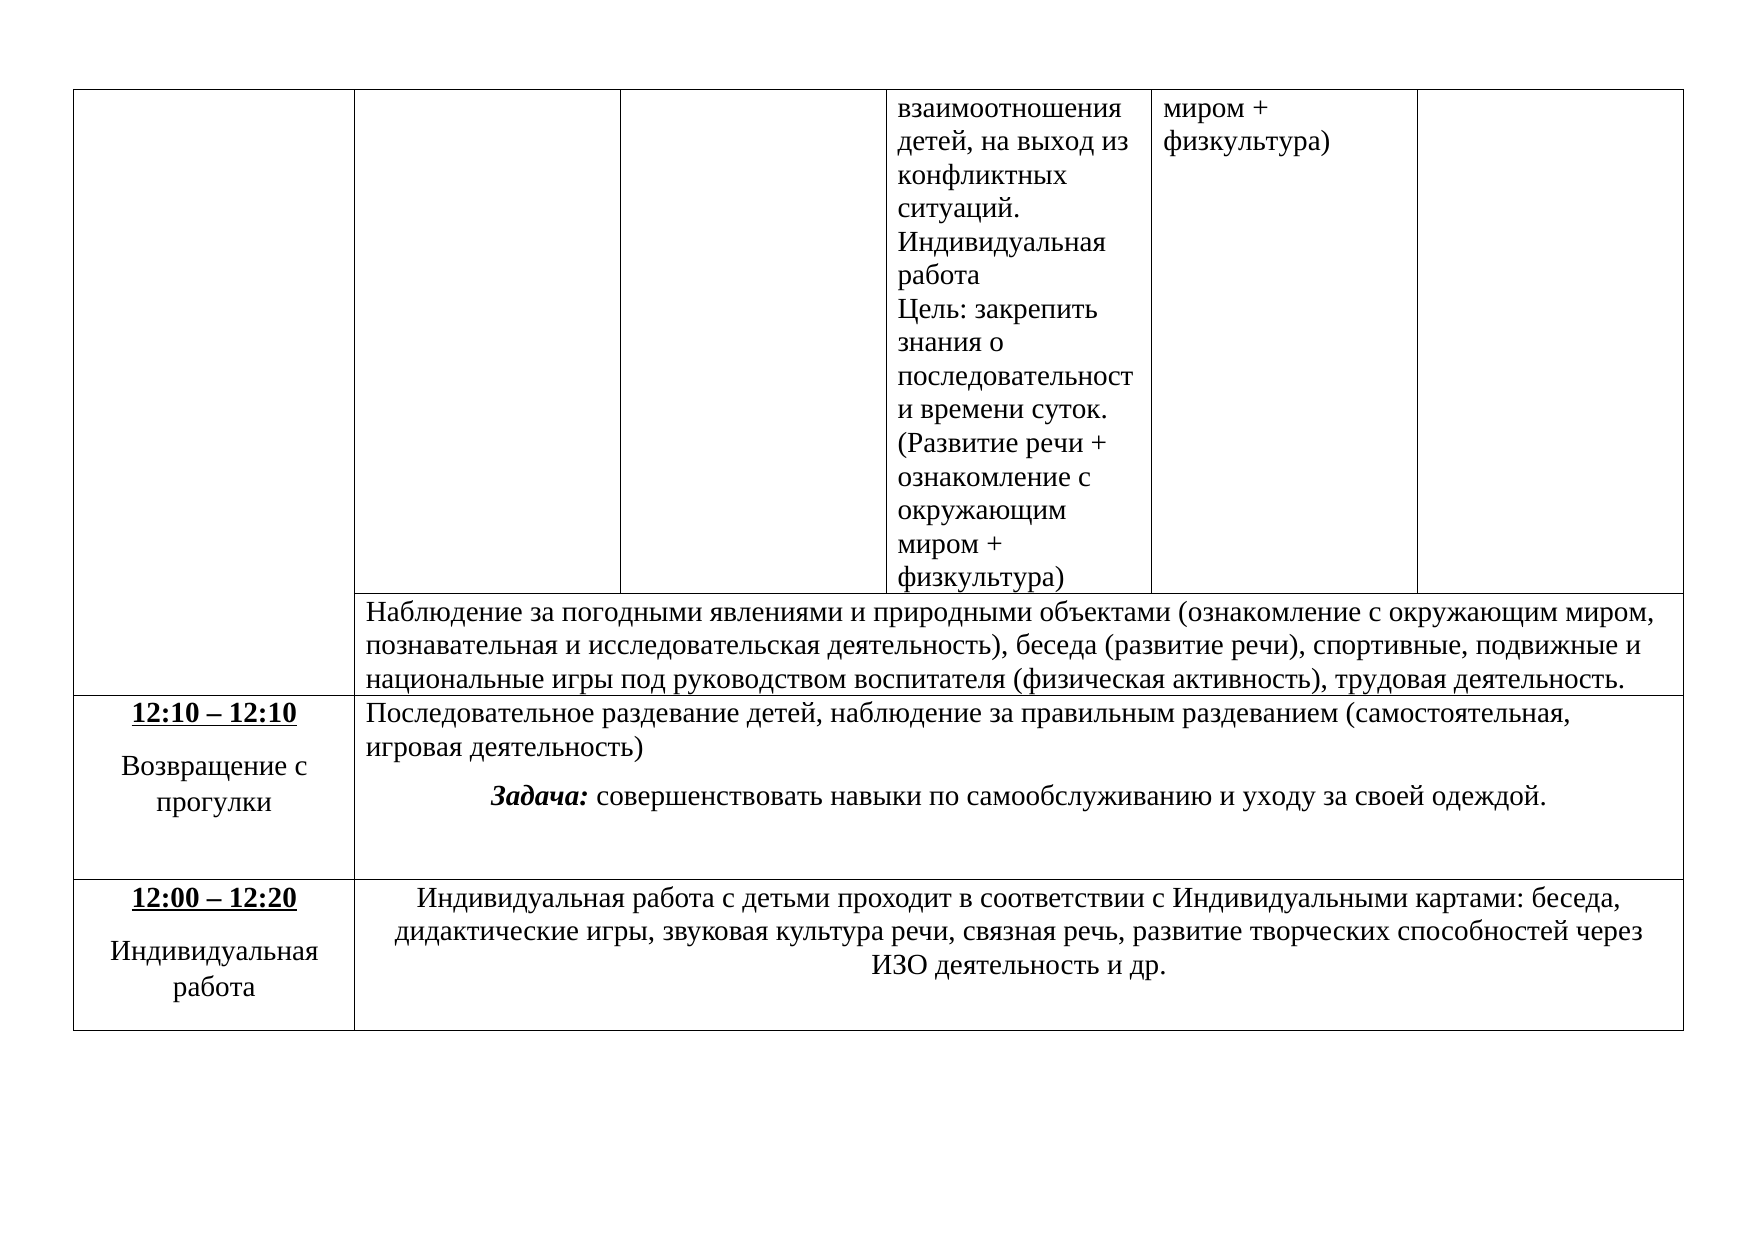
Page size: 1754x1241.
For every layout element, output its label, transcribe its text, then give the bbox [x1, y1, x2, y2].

table_cell Наблюдение за погодными явлениями и природными объектами (ознакомление с окружающим миром, познавательная и исследовательская деятельность), беседа (развитие речи), спортивные, подвижные и национальные игры под руководством воспитателя (физическая активность), трудовая деятельность. [355, 594, 1683, 694]
table_cell Индивидуальная работа с детьми проходит в соответствии с Индивидуальными картами: беседа, дидактические игры, звуковая культура речи, связная речь, развитие творческих способностей через ИЗО деятельность и др. [355, 880, 1683, 1030]
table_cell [355, 90, 620, 593]
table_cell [74, 90, 354, 694]
table_cell 12:10 – 12:10 Возвращение с прогулки [74, 696, 354, 879]
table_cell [621, 90, 886, 593]
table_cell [1152, 90, 1417, 593]
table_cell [1418, 90, 1683, 593]
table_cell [887, 90, 1151, 593]
table_cell Последовательное раздевание детей, наблюдение за правильным раздеванием (самостоятельная, игровая деятельность) Задача: совершенствовать навыки по самообслуживанию и уходу за своей одеждой. [355, 696, 1683, 879]
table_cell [74, 880, 354, 1030]
